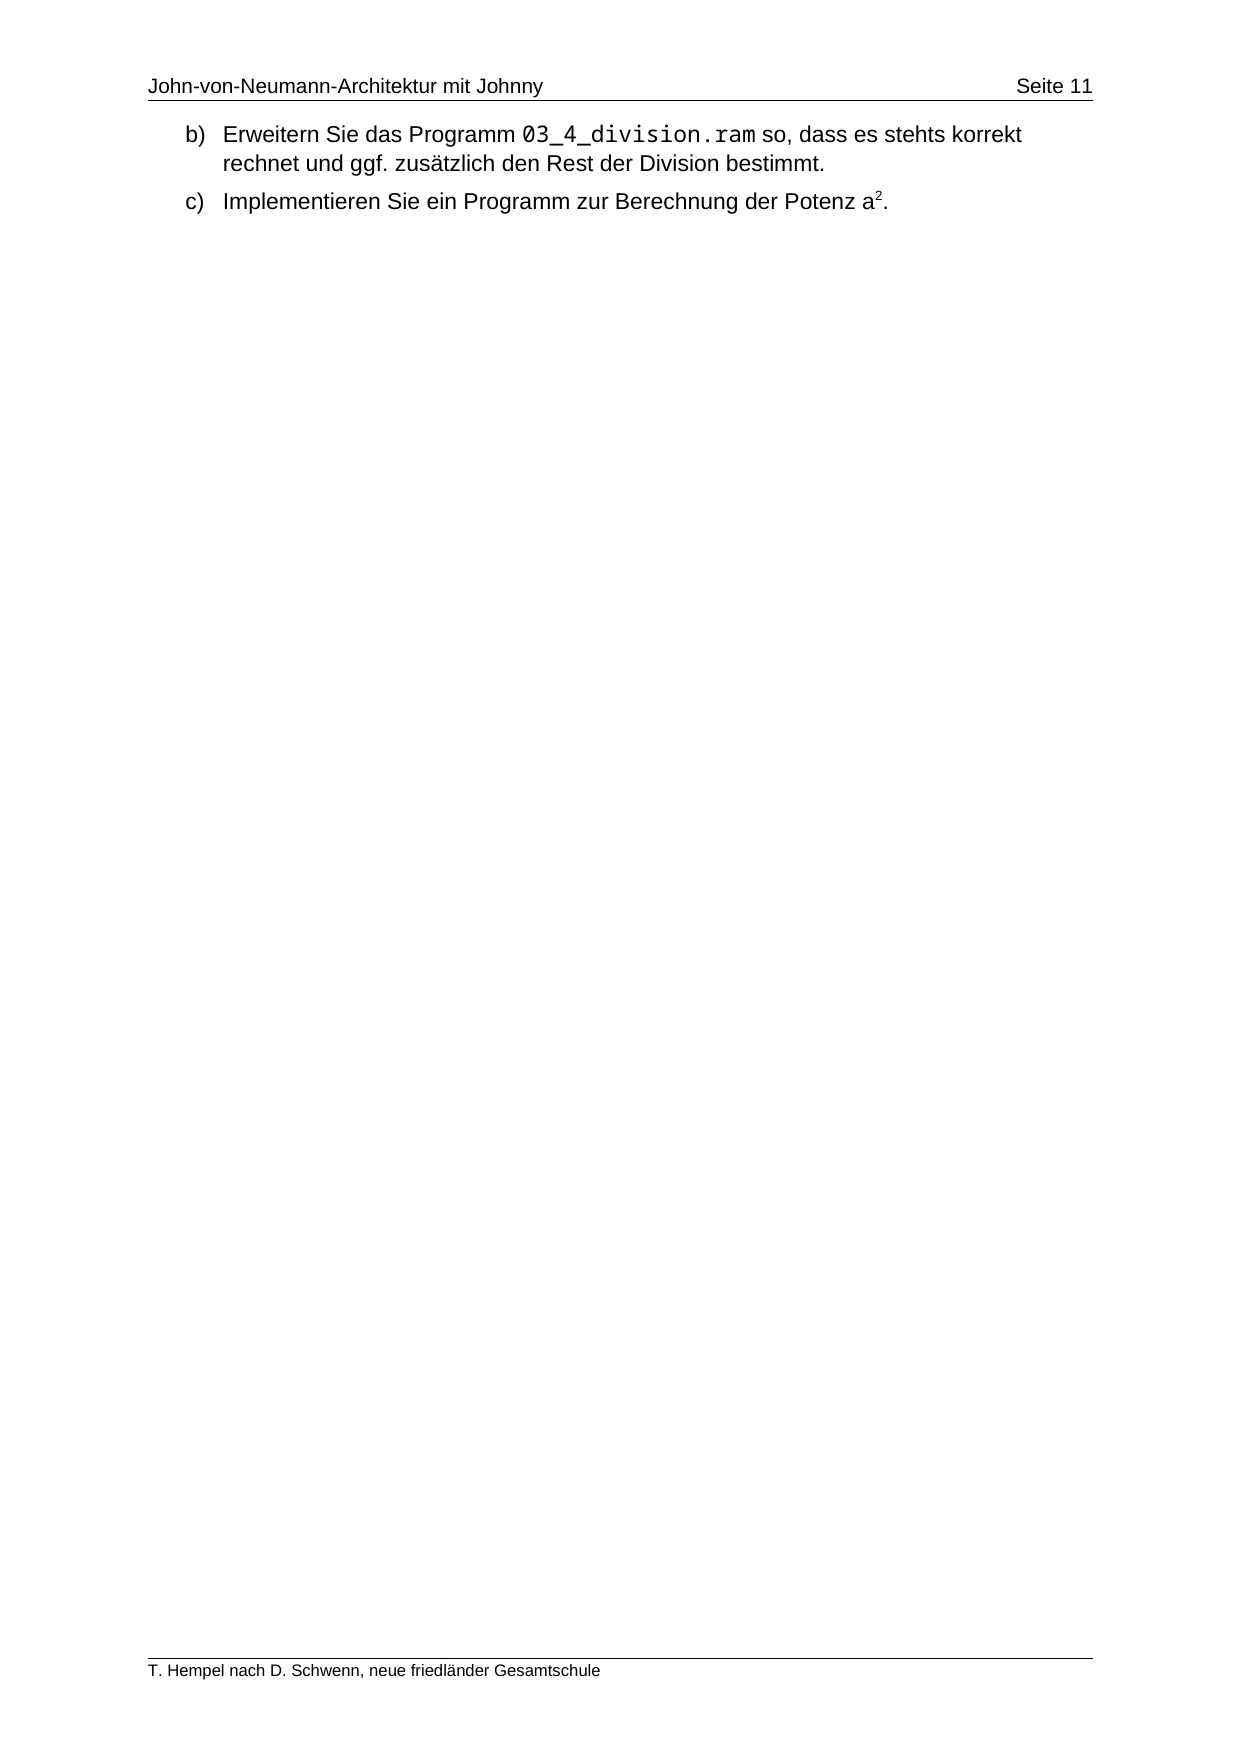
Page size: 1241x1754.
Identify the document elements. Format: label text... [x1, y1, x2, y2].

list Erweitern Sie das Programm 03_4_division.ram so, dass es stehts korrekt rechnet und ggf. zusätzlich den Rest der Division bestimmt. [185, 118, 1093, 176]
list Implementieren Sie ein Programm zur Berechnung der Potenz a2. [185, 188, 1093, 215]
